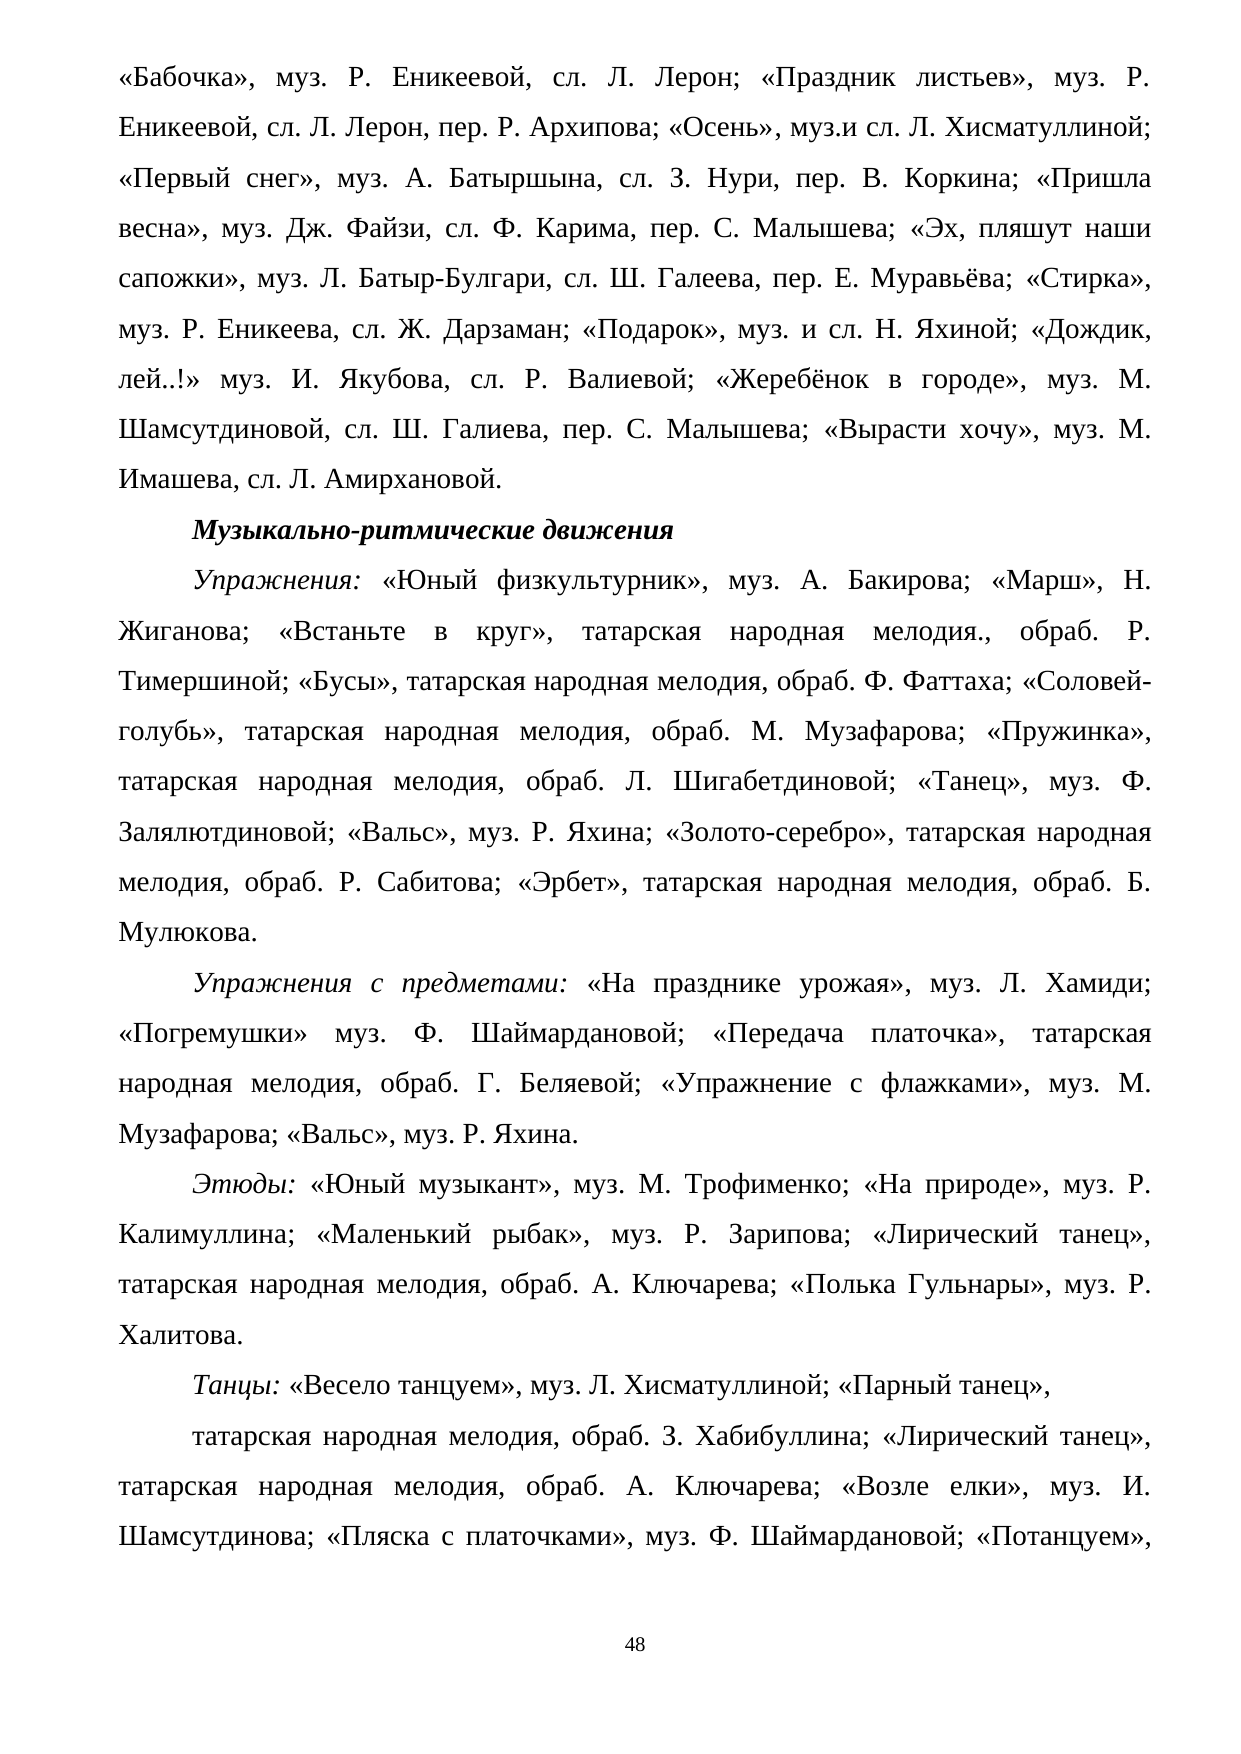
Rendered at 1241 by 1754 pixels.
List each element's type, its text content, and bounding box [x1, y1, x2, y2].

text Музыкально-ритмические движения [118, 512, 1152, 546]
text Этюды: «Юный музыкант», муз. М. Трофименко; «На природе», муз. Р. Калимуллина; «Маленький рыбак», муз. Р. Зарипова; «Лирический танец», татарская народная мелодия, обраб. А. Ключарева; «Полька Гульнары», муз. Р. Халитова. [118, 1166, 1152, 1351]
text Упражнения с предметами: «На празднике урожая», муз. Л. Хамиди; «Погремушки» муз. Ф. Шаймардановой; «Передача платочка», татарская народная мелодия, обраб. Г. Беляевой; «Упражнение с флажками», муз. М. Музафарова; «Вальс», муз. Р. Яхина. [118, 965, 1152, 1149]
text Упражнения: «Юный физкультурник», муз. А. Бакирова; «Марш», Н. Жиганова; «Встаньте в круг», татарская народная мелодия., обраб. Р. Тимершиной; «Бусы», татарская народная мелодия, обраб. Ф. Фаттаха; «Соловей-голубь», татарская народная мелодия, обраб. М. Музафарова; «Пружинка», татарская народная мелодия, обраб. Л. Шигабетдиновой; «Танец», муз. Ф. Залялютдиновой; «Вальс», муз. Р. Яхина; «Золото-серебро», татарская народная мелодия, обраб. Р. Сабитова; «Эрбет», татарская народная мелодия, обраб. Б. Мулюкова. [118, 562, 1152, 948]
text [118, 59, 1152, 495]
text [118, 1418, 1152, 1552]
text Танцы: «Весело танцуем», муз. Л. Хисматуллиной; «Парный танец», [118, 1367, 1152, 1401]
